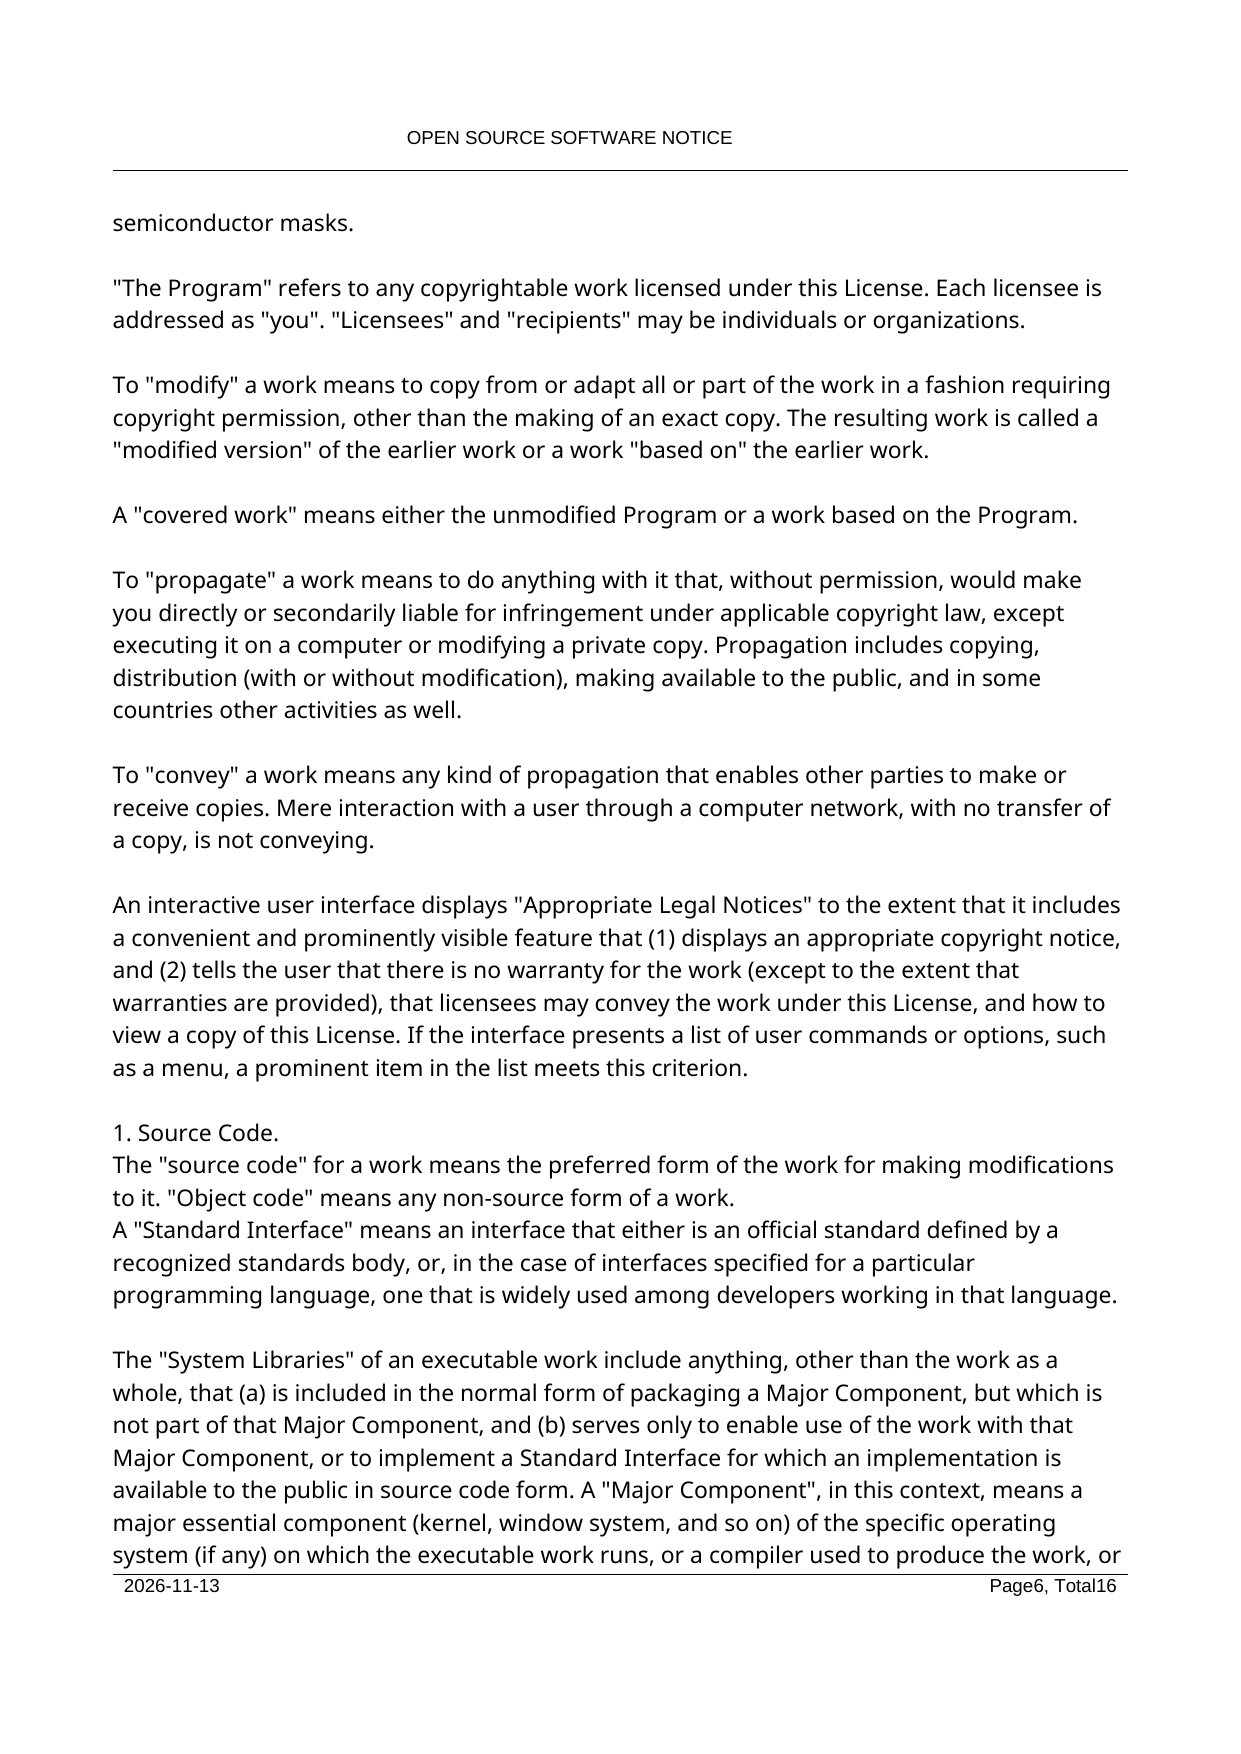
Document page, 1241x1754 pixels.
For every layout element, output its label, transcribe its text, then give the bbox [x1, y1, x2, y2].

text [112, 1344, 1128, 1571]
text To "modify" a work means to copy from or adapt all or part of the work in a fashion requiring copyright permission, other than the making of an exact copy. The resulting work is called a "modified version" of the earlier work or a work "based on" the earlier work. [112, 369, 1128, 466]
text "The Program" refers to any copyrightable work licensed under this License. Each licensee is addressed as "you". "Licensees" and "recipients" may be individuals or organizations. [112, 271, 1128, 336]
text A "Standard Interface" means an interface that either is an official standard defined by a recognized standards body, or, in the case of interfaces specified for a particular programming language, one that is widely used among developers working in that language. [112, 1214, 1128, 1311]
text To "propagate" a work means to do anything with it that, without permission, would make you directly or secondarily liable for infringement under applicable copyright law, except executing it on a computer or modifying a private copy. Propagation includes copying, distribution (with or without modification), making available to the public, and in some countries other activities as well. [112, 564, 1128, 726]
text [112, 206, 1128, 239]
text To "convey" a work means any kind of propagation that enables other parties to make or receive copies. Mere interaction with a user through a computer network, with no transfer of a copy, is not conveying. [112, 759, 1128, 856]
text An interactive user interface displays "Appropriate Legal Notices" to the extent that it includes a convenient and prominently visible feature that (1) displays an appropriate copyright notice, and (2) tells the user that there is no warranty for the work (except to the extent that warranties are provided), that licensees may convey the work under this License, and how to view a copy of this License. If the interface presents a list of user commands or options, such as a menu, a prominent item in the list meets this criterion. [112, 889, 1128, 1084]
text 1. Source Code. [112, 1116, 1128, 1149]
text The "source code" for a work means the preferred form of the work for making modifications to it. "Object code" means any non-source form of a work. [112, 1149, 1128, 1214]
text A "covered work" means either the unmodified Program or a work based on the Program. [112, 499, 1128, 531]
